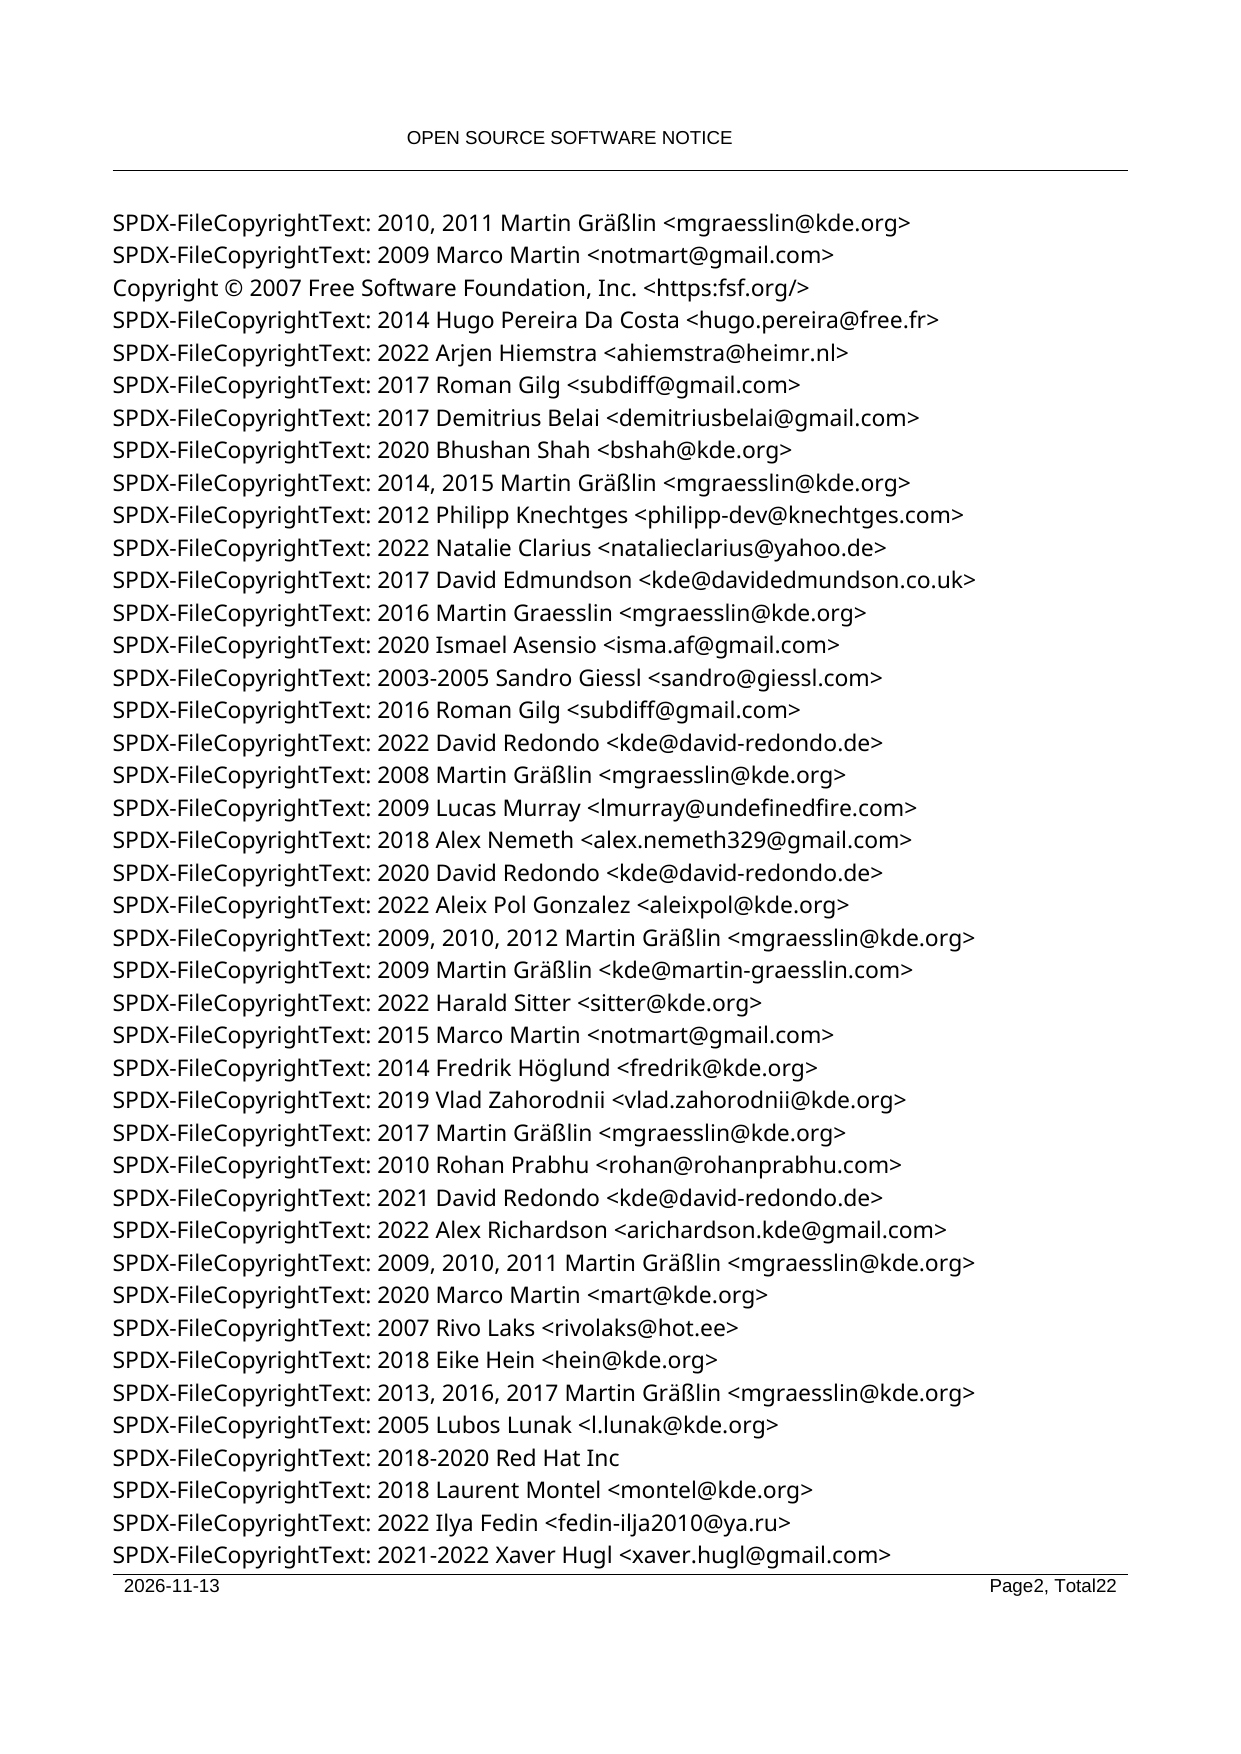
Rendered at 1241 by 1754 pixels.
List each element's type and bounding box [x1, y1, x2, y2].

text [112, 206, 1128, 1571]
